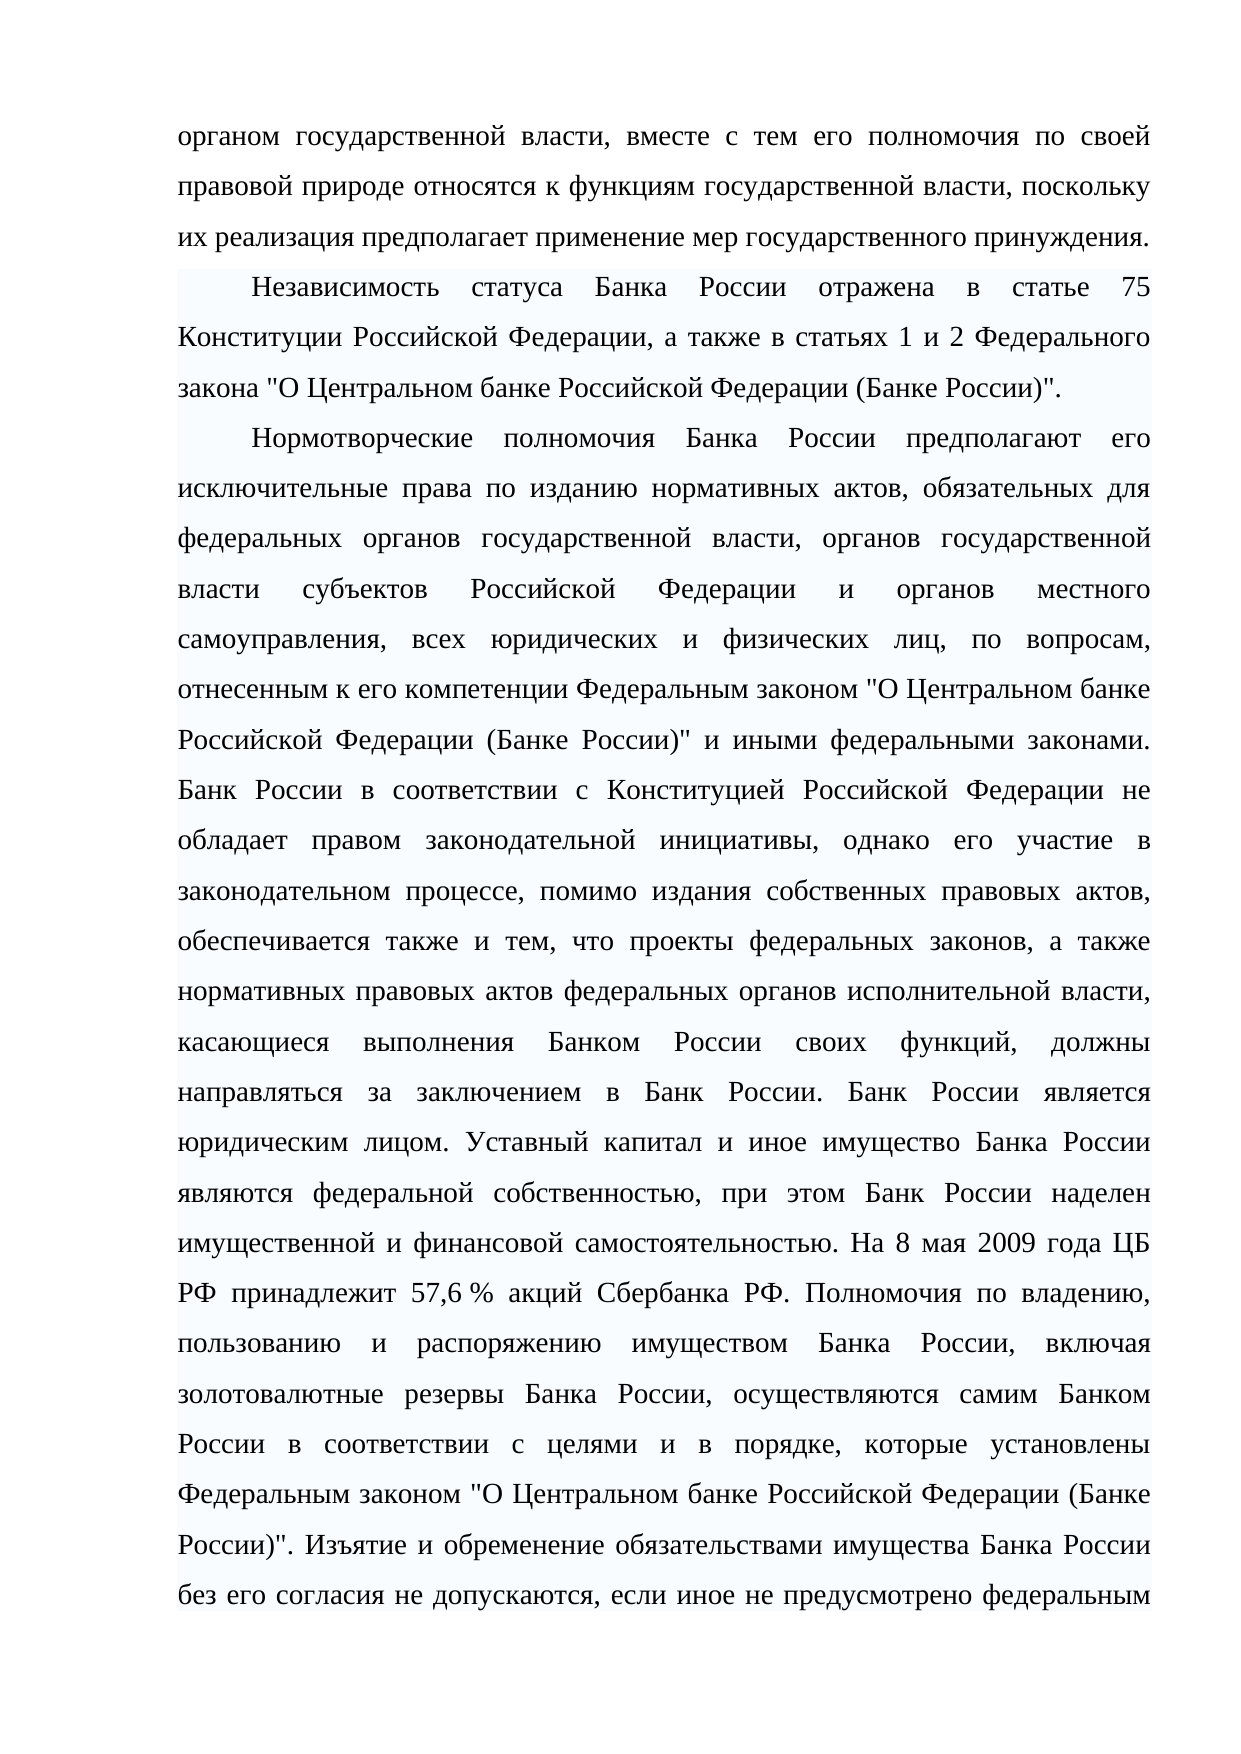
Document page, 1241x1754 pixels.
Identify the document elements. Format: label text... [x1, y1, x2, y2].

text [177, 420, 1152, 1611]
text Независимость статуса Банка России отражена в статье 75 Конституции Российской Федерации, а также в статьях 1 и 2 Федерального закона "О Центральном банке Российской Федерации (Банке России)". [177, 269, 1152, 403]
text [177, 118, 1152, 252]
